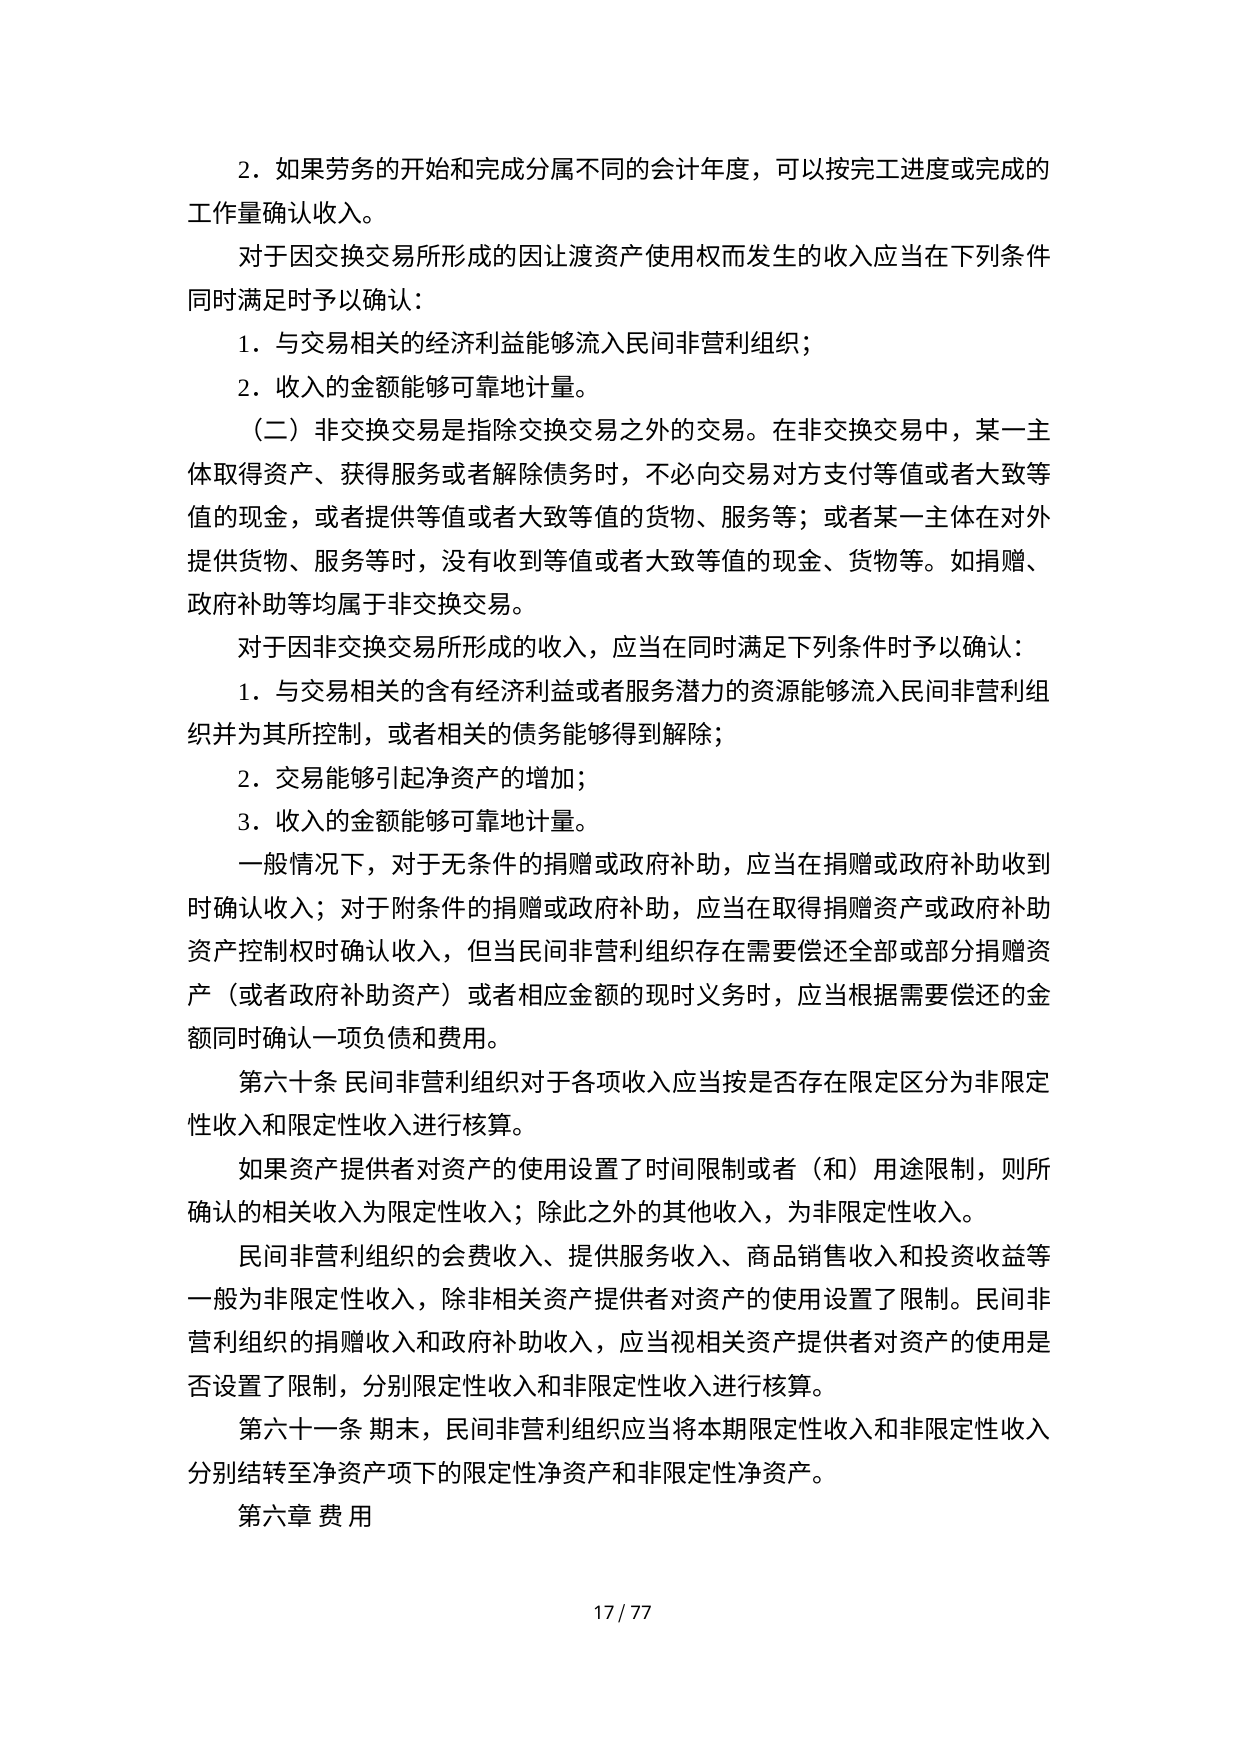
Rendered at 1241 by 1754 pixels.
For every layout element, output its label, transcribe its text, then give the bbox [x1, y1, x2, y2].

text 如果资产提供者对资产的使用设置了时间限制或者（和）用途限制，则所确认的相关收入为限定性收入；除此之外的其他收入，为非限定性收入。 [187, 1149, 1053, 1229]
text 一般情况下，对于无条件的捐赠或政府补助，应当在捐赠或政府补助收到时确认收入；对于附条件的捐赠或政府补助，应当在取得捐赠资产或政府补助资产控制权时确认收入，但当民间非营利组织存在需要偿还全部或部分捐赠资产（或者政府补助资产）或者相应金额的现时义务时，应当根据需要偿还的金额同时确认一项负债和费用。 [187, 845, 1053, 1055]
text 2．如果劳务的开始和完成分属不同的会计年度，可以按完工进度或完成的工作量确认收入。 [187, 150, 1053, 230]
text 民间非营利组织的会费收入、提供服务收入、商品销售收入和投资收益等一般为非限定性收入，除非相关资产提供者对资产的使用设置了限制。民间非营利组织的捐赠收入和政府补助收入，应当视相关资产提供者对资产的使用是否设置了限制，分别限定性收入和非限定性收入进行核算。 [187, 1236, 1053, 1402]
text 第六十条 民间非营利组织对于各项收入应当按是否存在限定区分为非限定性收入和限定性收入进行核算。 [187, 1062, 1053, 1142]
text 2．交易能够引起净资产的增加； [187, 758, 1053, 794]
text 1．与交易相关的含有经济利益或者服务潜力的资源能够流入民间非营利组织并为其所控制，或者相关的债务能够得到解除； [187, 671, 1053, 751]
text 对于因非交换交易所形成的收入，应当在同时满足下列条件时予以确认： [187, 628, 1053, 664]
text 3．收入的金额能够可靠地计量。 [187, 802, 1053, 838]
text （二）非交换交易是指除交换交易之外的交易。在非交换交易中，某一主体取得资产、获得服务或者解除债务时，不必向交易对方支付等值或者大致等值的现金，或者提供等值或者大致等值的货物、服务等；或者某一主体在对外提供货物、服务等时，没有收到等值或者大致等值的现金、货物等。如捐赠、政府补助等均属于非交换交易。 [187, 411, 1053, 621]
text 第六十一条 期末，民间非营利组织应当将本期限定性收入和非限定性收入分别结转至净资产项下的限定性净资产和非限定性净资产。 [187, 1410, 1053, 1489]
text 1．与交易相关的经济利益能够流入民间非营利组织； [187, 324, 1053, 360]
text 2．收入的金额能够可靠地计量。 [187, 367, 1053, 403]
text 对于因交换交易所形成的因让渡资产使用权而发生的收入应当在下列条件同时满足时予以确认： [187, 237, 1053, 317]
text 第六章 费 用 [187, 1497, 1053, 1533]
